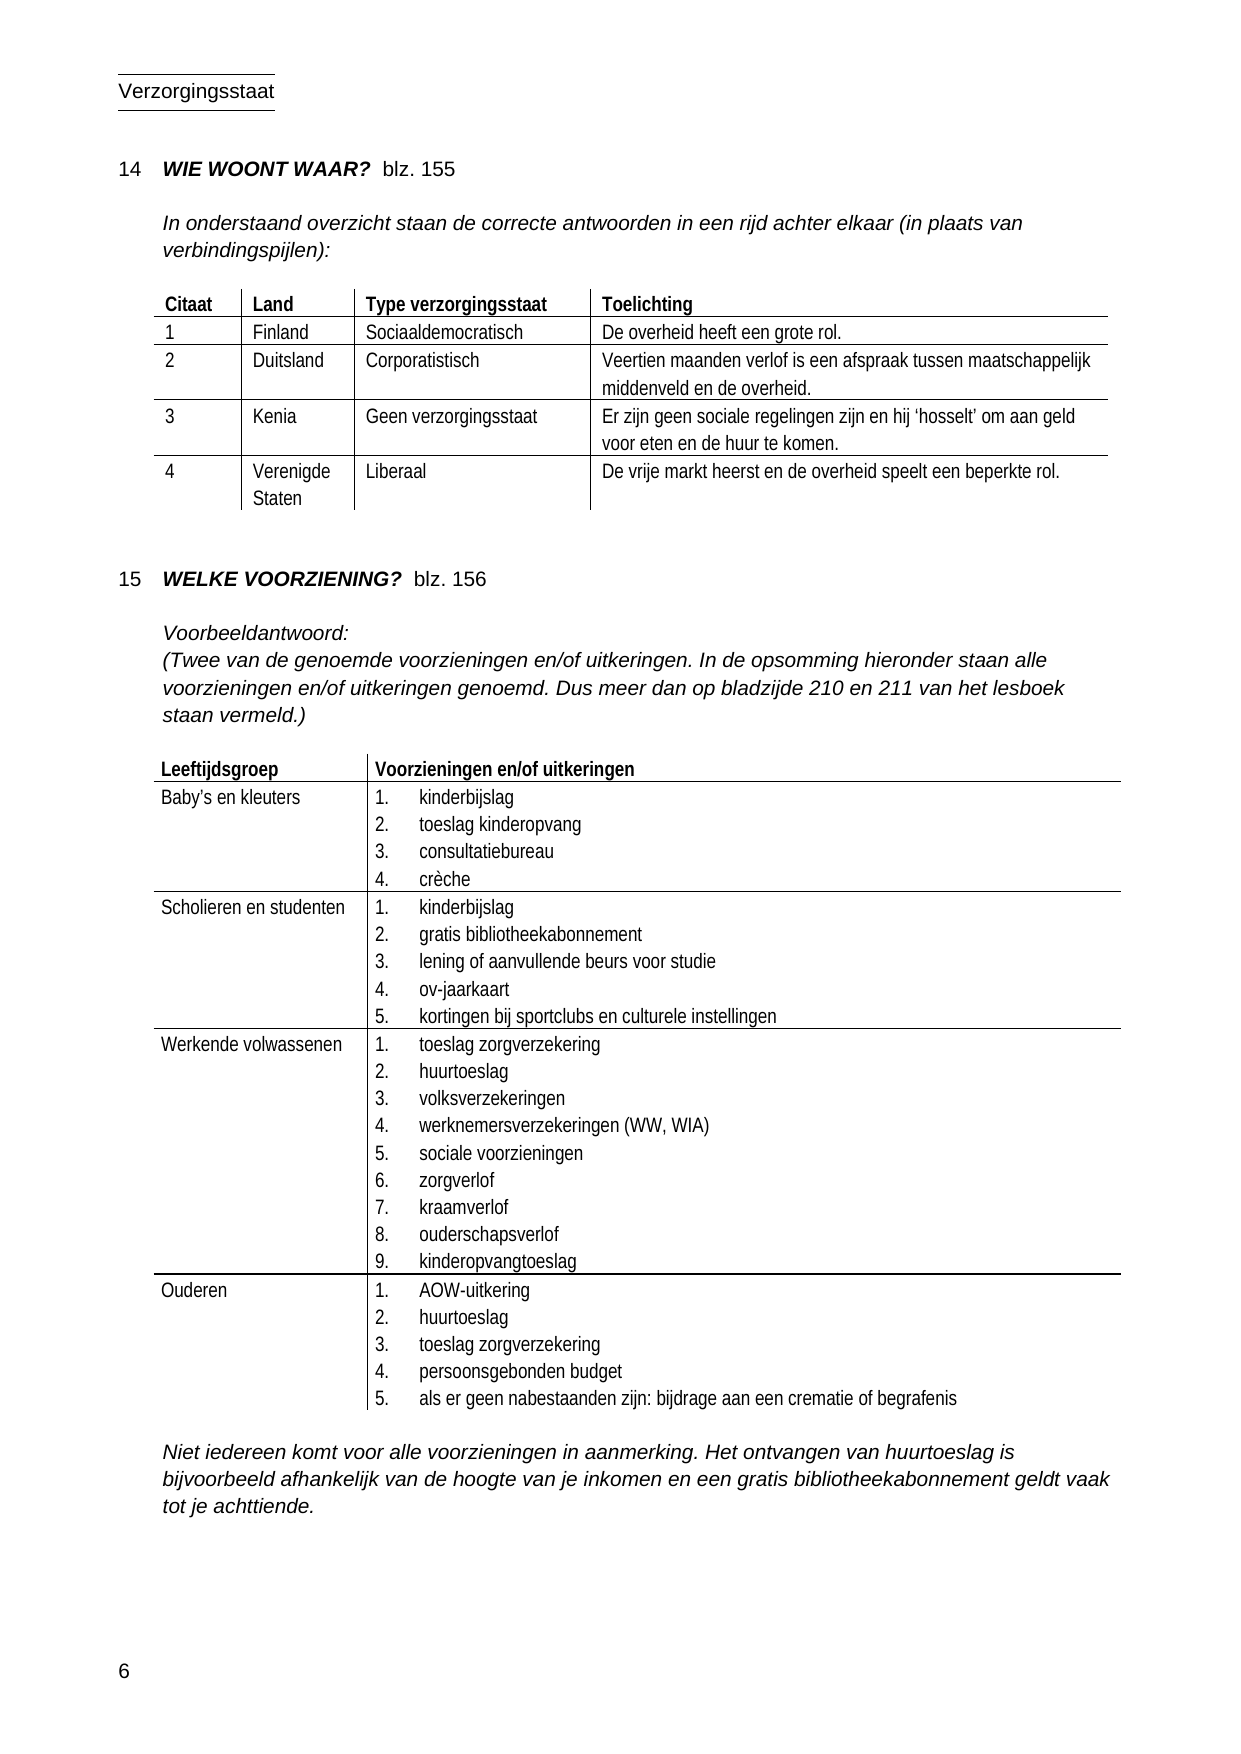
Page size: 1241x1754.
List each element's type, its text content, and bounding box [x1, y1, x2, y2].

table_cell 3 [154, 400, 241, 454]
table_header Type verzorgingsstaat [355, 289, 590, 316]
table_cell 1. kinderbijslag 2. gratis bibliotheekabonnement 3. lening of aanvullende beurs voor studie 4. ov-jaarkaart 5. kortingen bij sportclubs en culturele instellingen [368, 892, 1121, 1027]
table_cell De overheid heeft een grote rol. [591, 317, 1107, 344]
table_cell Scholieren en studenten [154, 892, 367, 1027]
table_header Citaat [154, 289, 241, 316]
table_cell Duitsland [242, 345, 354, 399]
table_cell Werkende volwassenen [154, 1029, 367, 1273]
table_cell 2 [154, 345, 241, 399]
table_cell Geen verzorgingsstaat [355, 400, 590, 454]
table_cell Corporatistisch [355, 345, 590, 399]
table_cell 1. AOW-uitkering 2. huurtoeslag 3. toeslag zorgverzekering 4. persoonsgebonden budget 5. als er geen nabestaanden zijn: bijdrage aan een crematie of begrafenis [368, 1275, 1121, 1410]
table_header Toelichting [591, 289, 1107, 316]
table_cell 1 [154, 317, 241, 344]
text 15 WELKE VOORZIENING? blz. 156 [118, 564, 1122, 591]
table_cell Liberaal [355, 456, 590, 510]
table_cell Baby’s en kleuters [154, 782, 367, 891]
table_cell Finland [242, 317, 354, 344]
table_cell 1. kinderbijslag 2. toeslag kinderopvang 3. consultatiebureau 4. crèche [368, 782, 1121, 891]
table_header Voorzieningen en/of uitkeringen [368, 754, 1121, 781]
table_cell Er zijn geen sociale regelingen zijn en hij ‘hosselt’ om aan geld voor eten en de huur te komen. [591, 400, 1107, 454]
table_header Leeftijdsgroep [154, 754, 367, 781]
text (Twee van de genoemde voorzieningen en/of uitkeringen. In de opsomming hieronder staan alle voorzieningen en/of uitkeringen genoemd. Dus meer dan op bladzijde 210 en 211 van het lesboek staan vermeld.) [162, 645, 1122, 726]
text Voorbeeldantwoord: [162, 618, 1122, 645]
table_cell Sociaaldemocratisch [355, 317, 590, 344]
table_cell Kenia [242, 400, 354, 454]
table_cell 1. toeslag zorgverzekering 2. huurtoeslag 3. volksverzekeringen 4. werknemersverzekeringen (WW, WIA) 5. sociale voorzieningen 6. zorgverlof 7. kraamverlof 8. ouderschapsverlof 9. kinderopvangtoeslag [368, 1029, 1121, 1273]
table_cell De vrije markt heerst en de overheid speelt een beperkte rol. [591, 456, 1107, 510]
table_cell Veertien maanden verlof is een afspraak tussen maatschappelijk middenveld en de overheid. [591, 345, 1107, 399]
table_cell Ouderen [154, 1275, 367, 1410]
table_cell 4 [154, 456, 241, 510]
text 14 WIE WOONT WAAR? blz. 155 [118, 153, 1122, 181]
text Niet iedereen komt voor alle voorzieningen in aanmerking. Het ontvangen van huurtoeslag is bijvoorbeeld afhankelijk van de hoogte van je inkomen en een gratis bibliotheekabonnement geldt vaak tot je achttiende. [162, 1437, 1122, 1518]
text In onderstaand overzicht staan de correcte antwoorden in een rijd achter elkaar (in plaats van verbindingspijlen): [162, 208, 1122, 262]
table_cell Verenigde Staten [242, 456, 354, 510]
table_header Land [242, 289, 354, 316]
